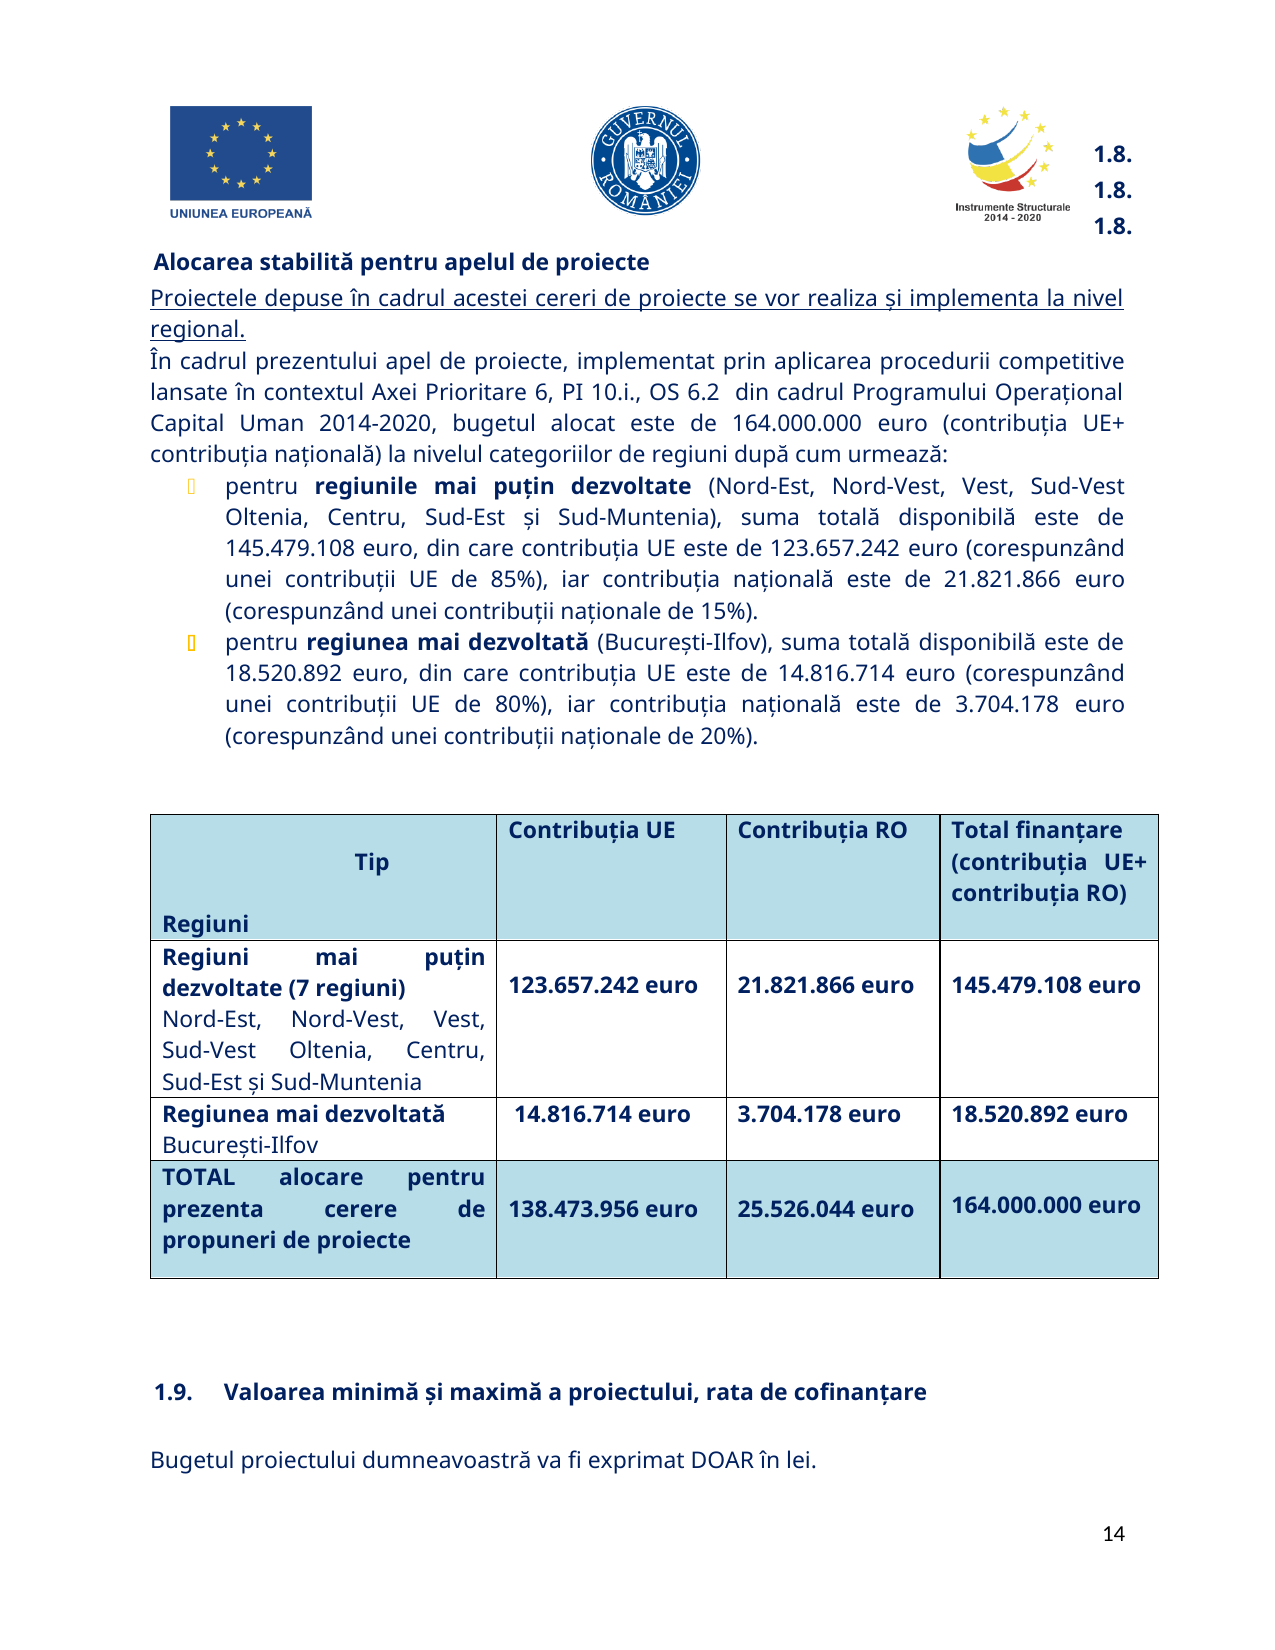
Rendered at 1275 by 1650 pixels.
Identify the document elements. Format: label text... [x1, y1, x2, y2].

subtitle Valoarea minimă și maximă a proiectului, rata de cofinanțare [153, 1376, 1125, 1408]
list pentru regiunea mai dezvoltată (București-Ilfov), suma totală disponibilă este de 18.520.892 euro, din care contribuția UE este de 14.816.714 euro (corespunzând unei contribuții UE de 80%), iar contribuția națională este de 3.704.178 euro (corespunzând unei contribuții naționale de 20%). [187, 626, 1125, 751]
text În cadrul prezentului apel de proiecte, implementat prin aplicarea procedurii competitive lansate în contextul Axei Prioritare 6, PI 10.i., OS 6.2 din cadrul Programului Operațional Capital Uman 2014-2020, bugetul alocat este de 164.000.000 euro (contribuția UE+ contribuția națională) la nivelul categoriilor de regiuni după cum urmează: [150, 345, 1125, 470]
table_cell 138.473.956 euro [497, 1161, 726, 1277]
list pentru regiunile mai puțin dezvoltate (Nord-Est, Nord-Vest, Vest, Sud-Vest Oltenia, Centru, Sud-Est și Sud-Muntenia), suma totală disponibilă este de 145.479.108 euro, din care contribuția UE este de 123.657.242 euro (corespunzând unei contribuții UE de 85%), iar contribuția națională este de 21.821.866 euro (corespunzând unei contribuții naționale de 15%). [187, 470, 1125, 626]
picture [170, 106, 312, 138]
table_cell 21.821.866 euro [727, 941, 939, 1097]
table_cell 145.479.108 euro [941, 941, 1158, 1097]
picture [589, 104, 701, 138]
table_cell Regiunea mai dezvoltată București-Ilfov [151, 1098, 496, 1160]
table_header Tip Regiuni [151, 815, 496, 939]
subtitle Alocarea stabilită pentru apelul de proiecte [153, 138, 1125, 277]
text Bugetul proiectului dumneavoastră va fi exprimat DOAR în lei. [150, 1443, 1125, 1475]
table_cell 14.816.714 euro [497, 1098, 726, 1160]
table_cell TOTAL alocare pentru prezenta cerere de propuneri de proiecte [151, 1161, 496, 1277]
text Proiectele depuse în cadrul acestei cereri de proiecte se vor realiza și implementa la nivel regional. [150, 282, 1125, 345]
table_cell 3.704.178 euro [727, 1098, 939, 1160]
table_header Contribuția UE [497, 815, 726, 939]
table_header Contribuția RO [727, 815, 939, 939]
table_cell 123.657.242 euro [497, 941, 726, 1097]
table_cell 18.520.892 euro [941, 1098, 1158, 1160]
table_cell Regiuni mai puțin dezvoltate (7 regiuni) Nord-Est, Nord-Vest, Vest, Sud-Vest Oltenia, Centru, Sud-Est și Sud-Muntenia [151, 941, 496, 1097]
table_cell 25.526.044 euro [727, 1161, 939, 1277]
picture [956, 106, 1070, 138]
table_cell 164.000.000 euro [941, 1161, 1158, 1277]
table_header Total finanțare (contribuția UE+ contribuția RO) [941, 815, 1158, 939]
